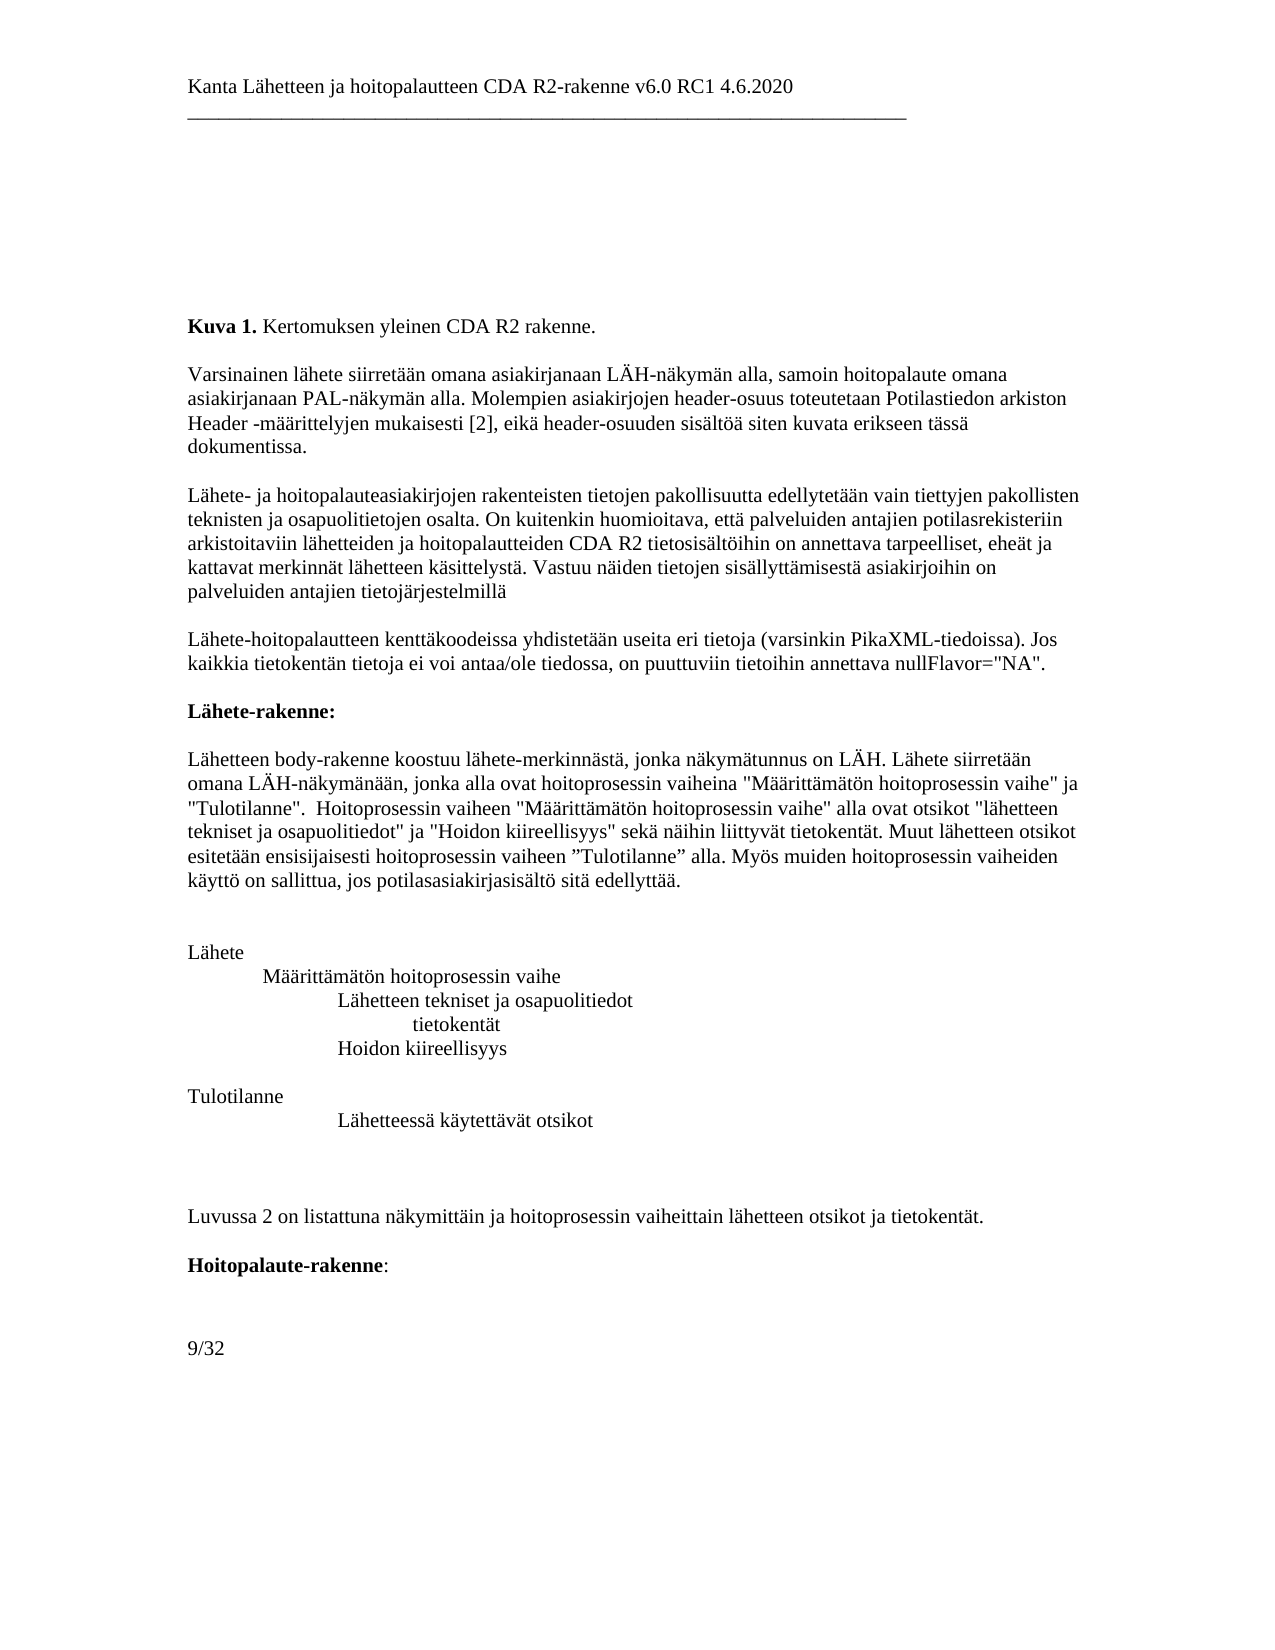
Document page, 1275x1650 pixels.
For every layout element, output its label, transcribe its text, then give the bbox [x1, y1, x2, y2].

text Lähetteen body-rakenne koostuu lähete-merkinnästä, jonka näkymätunnus on LÄH. Lähete siirretään omana LÄH-näkymänään, jonka alla ovat hoitoprosessin vaiheina "Määrittämätön hoitoprosessin vaihe" ja "Tulotilanne". Hoitoprosessin vaiheen "Määrittämätön hoitoprosessin vaihe" alla ovat otsikot "lähetteen tekniset ja osapuolitiedot" ja "Hoidon kiireellisyys" sekä näihin liittyvät tietokentät. Muut lähetteen otsikot esitetään ensisijaisesti hoitoprosessin vaiheen ”Tulotilanne” alla. Myös muiden hoitoprosessin vaiheiden käyttö on sallittua, jos potilasasiakirjasisältö sitä edellyttää. [187, 747, 1087, 892]
text Luvussa 2 on listattuna näkymittäin ja hoitoprosessin vaiheittain lähetteen otsikot ja tietokentät. [187, 1204, 1087, 1228]
text Varsinainen lähete siirretään omana asiakirjanaan LÄH-näkymän alla, samoin hoitopalaute omana asiakirjanaan PAL-näkymän alla. Molempien asiakirjojen header-osuus toteutetaan Potilastiedon arkiston Header -määrittelyjen mukaisesti [2], eikä header-osuuden sisältöä siten kuvata erikseen tässä dokumentissa. [187, 362, 1087, 458]
text Hoitopalaute-rakenne: [187, 1253, 1087, 1277]
text Lähetteen tekniset ja osapuolitiedot [187, 988, 1087, 1012]
text Lähetteessä käytettävät otsikot [187, 1108, 1087, 1132]
text Tulotilanne [187, 1084, 1087, 1108]
text Lähete-rakenne: [187, 699, 1087, 723]
text Hoidon kiireellisyys [187, 1036, 1087, 1060]
text Lähete- ja hoitopalauteasiakirjojen rakenteisten tietojen pakollisuutta edellytetään vain tiettyjen pakollisten teknisten ja osapuolitietojen osalta. On kuitenkin huomioitava, että palveluiden antajien potilasrekisteriin arkistoitaviin lähetteiden ja hoitopalautteiden CDA R2 tietosisältöihin on annettava tarpeelliset, eheät ja kattavat merkinnät lähetteen käsittelystä. Vastuu näiden tietojen sisällyttämisestä asiakirjoihin on palveluiden antajien tietojärjestelmillä [187, 483, 1087, 603]
text tietokentät [187, 1012, 1087, 1036]
text Lähete [187, 940, 1087, 964]
text Kuva 1. Kertomuksen yleinen CDA R2 rakenne. [187, 314, 1087, 338]
text Määrittämätön hoitoprosessin vaihe [187, 964, 1087, 988]
text Lähete-hoitopalautteen kenttäkoodeissa yhdistetään useita eri tietoja (varsinkin PikaXML-tiedoissa). Jos kaikkia tietokentän tietoja ei voi antaa/ole tiedossa, on puuttuviin tietoihin annettava nullFlavor="NA". [187, 627, 1087, 675]
